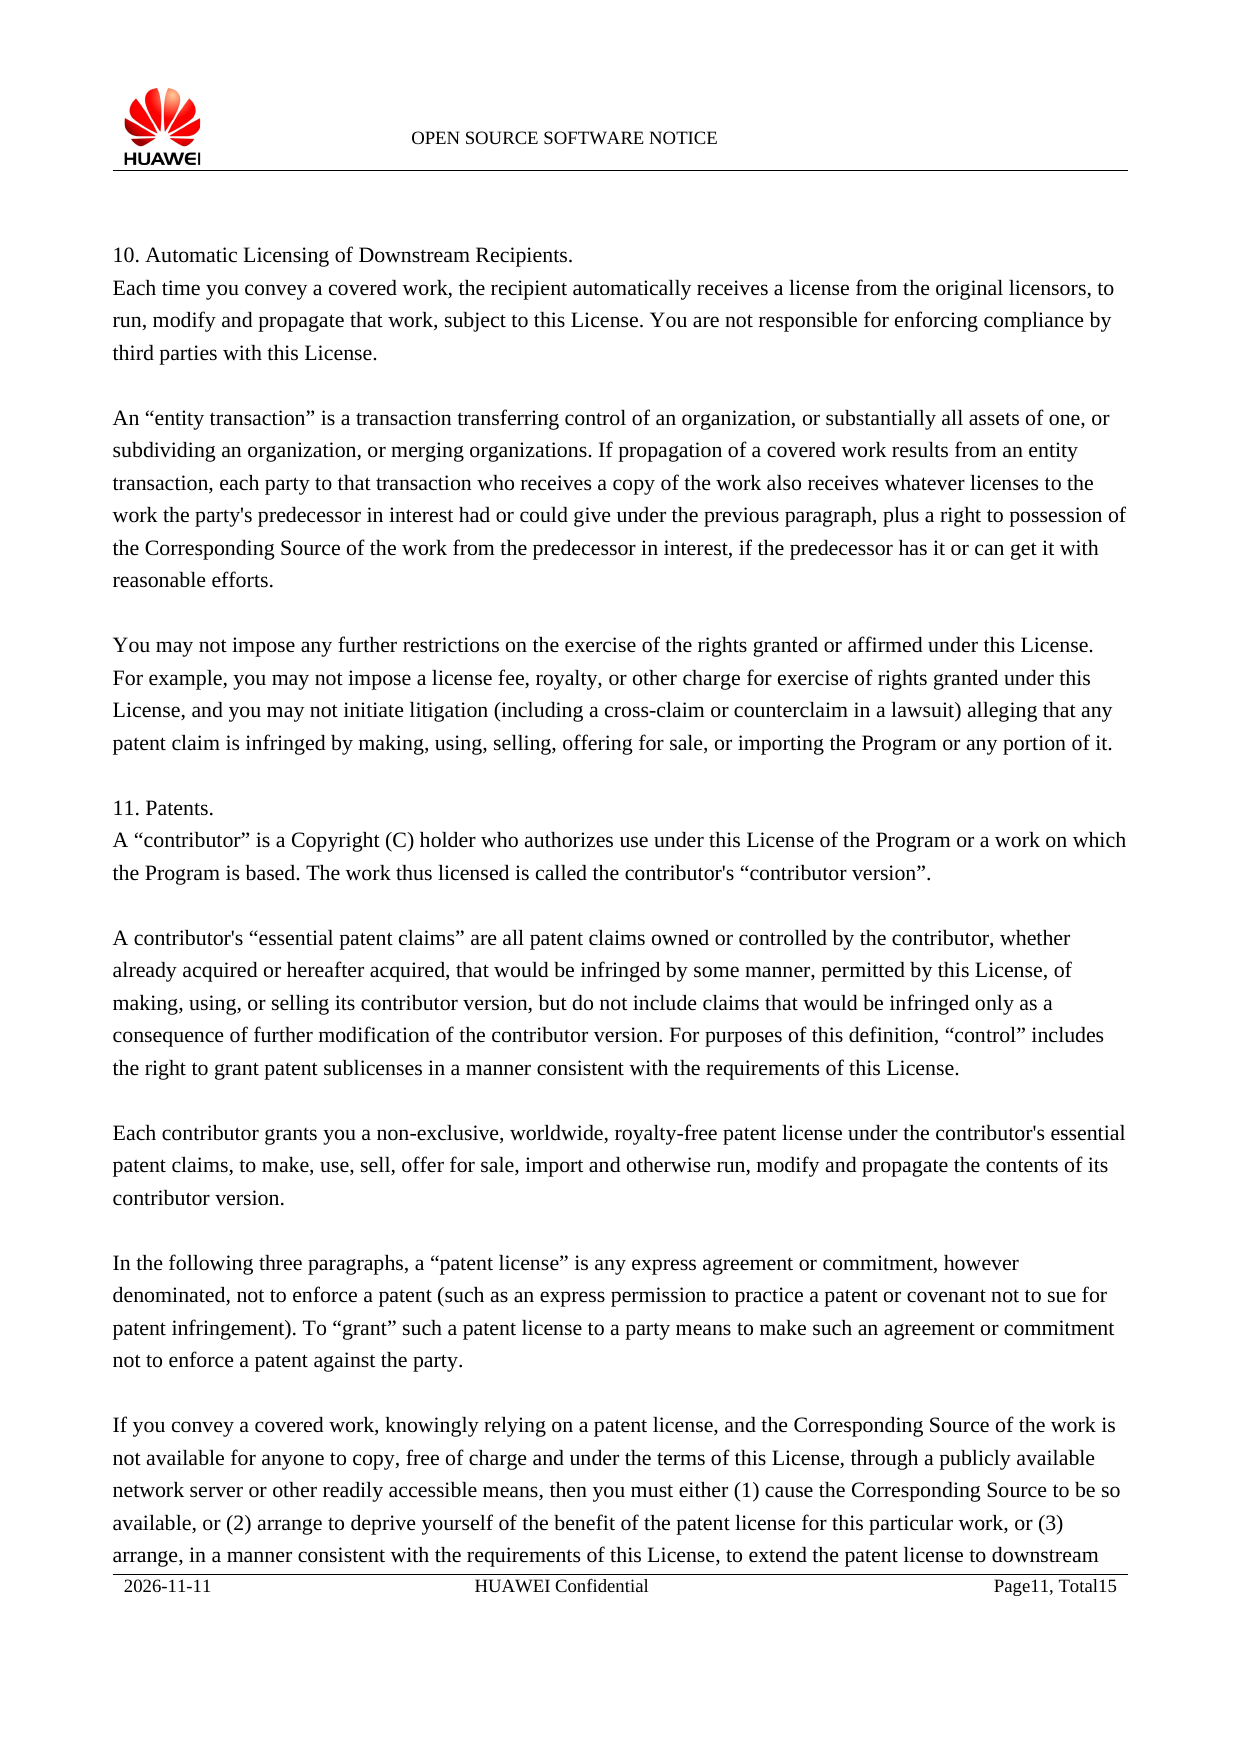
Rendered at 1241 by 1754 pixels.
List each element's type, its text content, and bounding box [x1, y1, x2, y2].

picture [124, 88, 201, 165]
